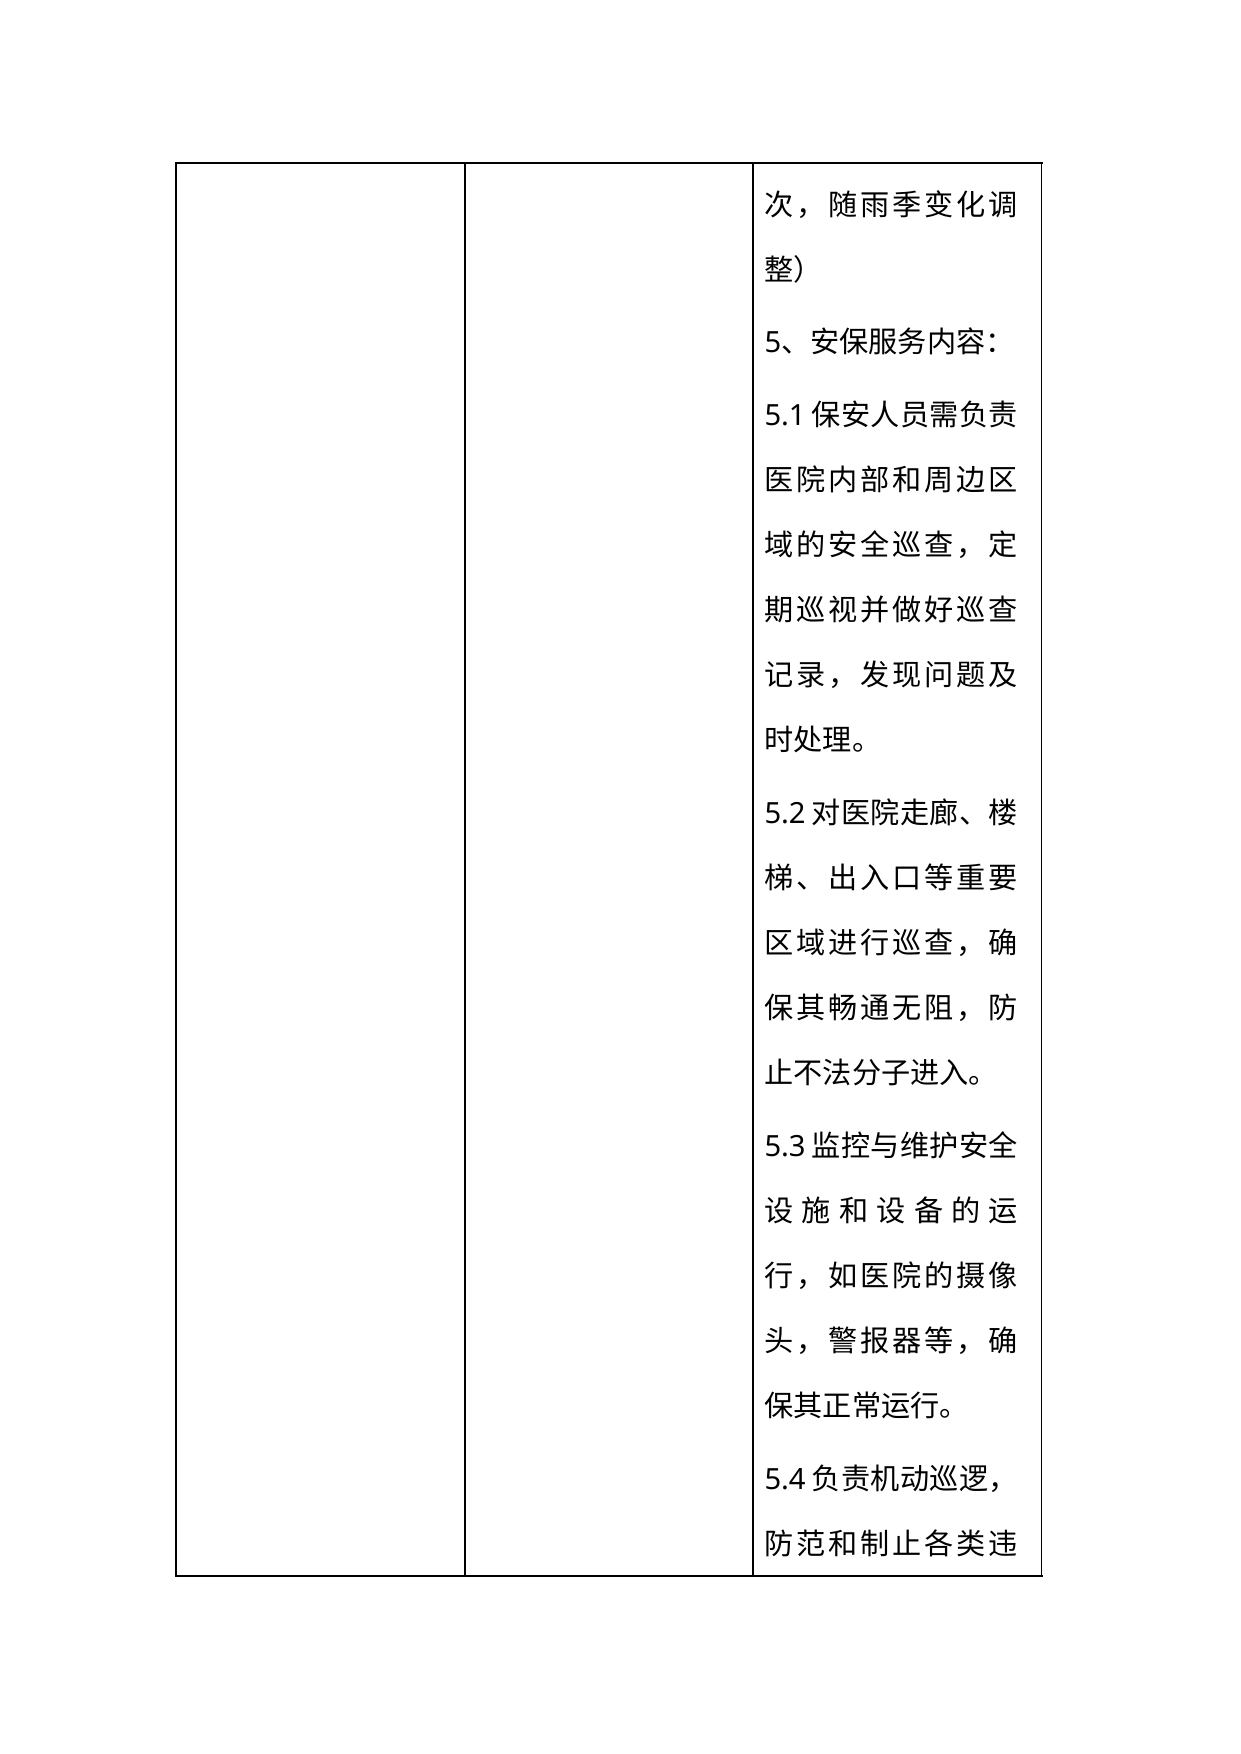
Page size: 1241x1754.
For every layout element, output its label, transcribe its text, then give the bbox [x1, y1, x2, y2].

table_cell [466, 164, 752, 1575]
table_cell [754, 164, 1041, 1575]
table_cell 1 [177, 164, 464, 1575]
